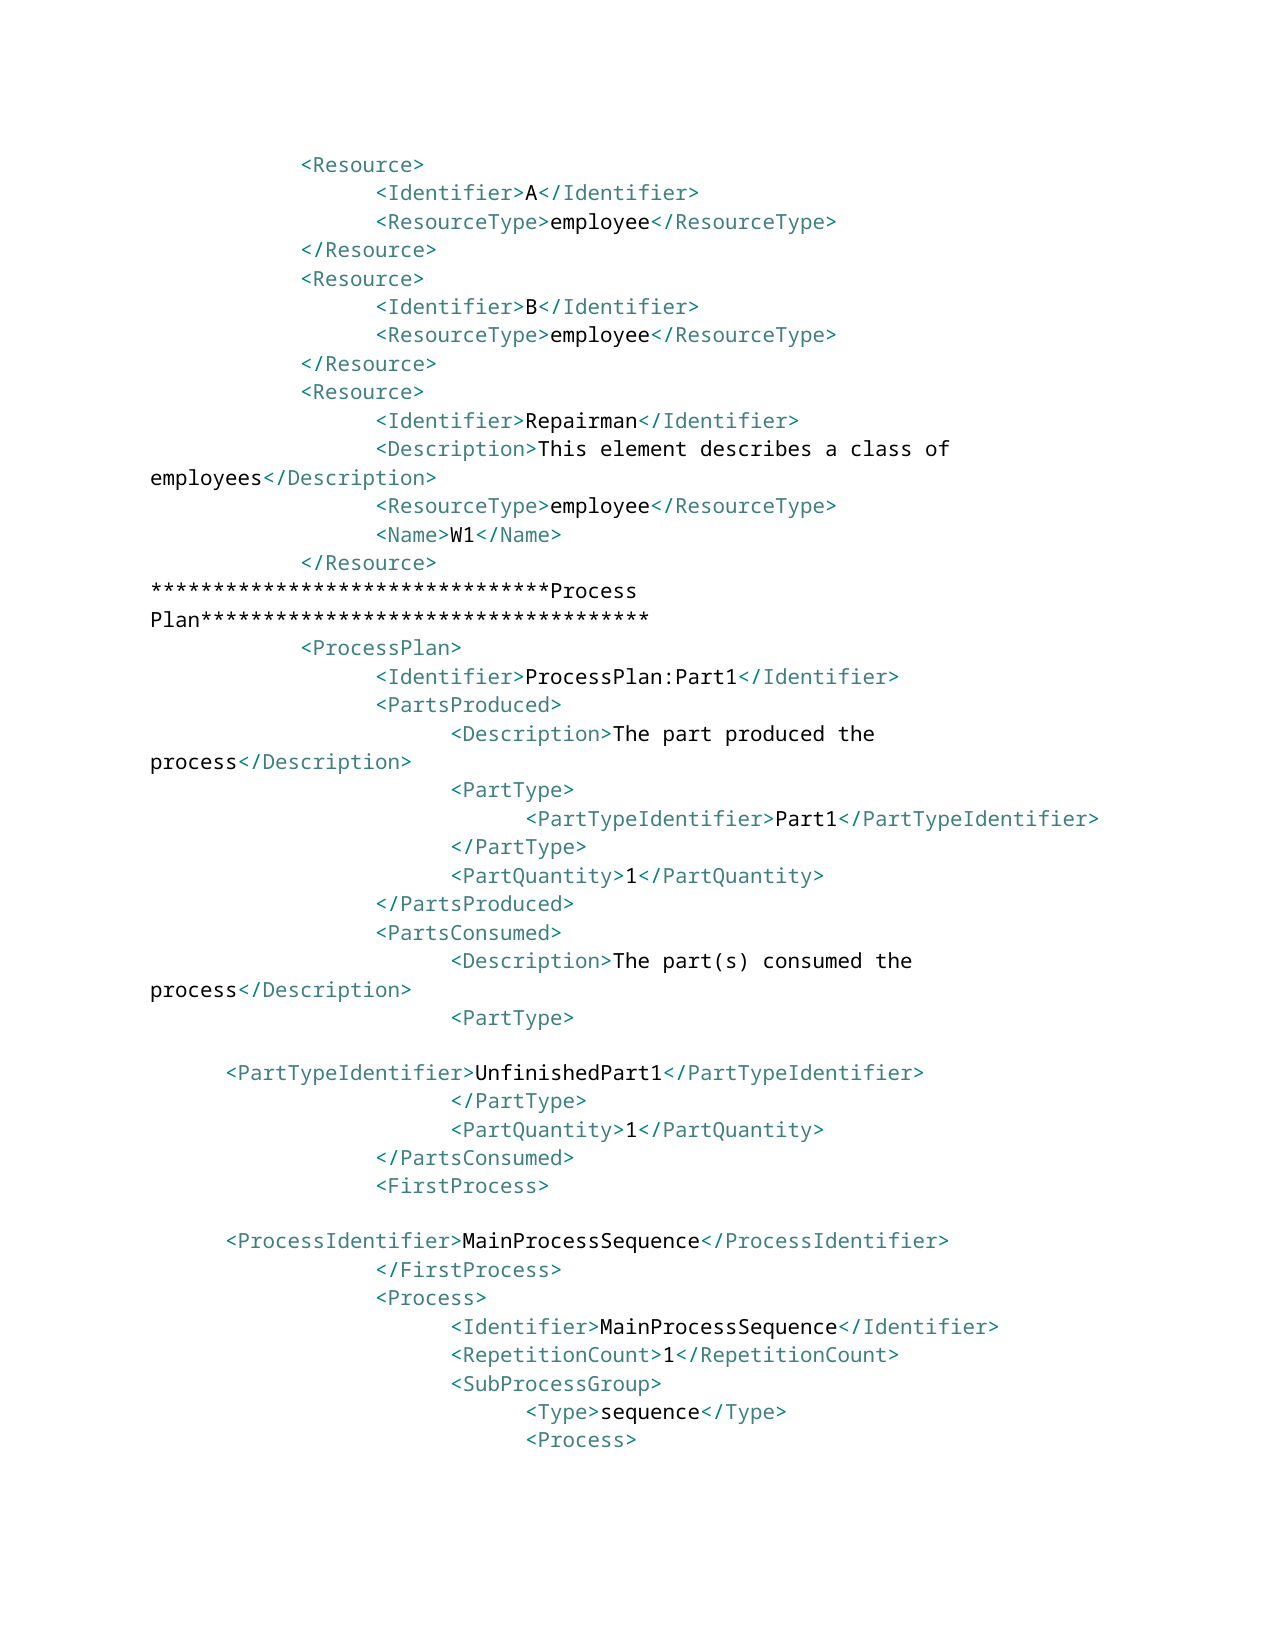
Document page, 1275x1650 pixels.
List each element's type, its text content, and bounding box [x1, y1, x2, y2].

text <PartQuantity>1</PartQuantity> [150, 861, 1125, 889]
text <Resource> [150, 264, 1125, 292]
text </Resource> [150, 548, 1125, 577]
text <PartsConsumed> [150, 918, 1125, 946]
text <ResourceType>employee</ResourceType> [150, 207, 1125, 235]
text <Process> [150, 1426, 1125, 1454]
text <ResourceType>employee</ResourceType> [150, 491, 1125, 520]
text <PartType> [150, 1003, 1125, 1032]
text </PartType> [150, 1086, 1125, 1115]
text <Identifier>Repairman</Identifier> [150, 406, 1125, 434]
text </PartsConsumed> [150, 1143, 1125, 1172]
text <Description>This element describes a class of employees</Description> [150, 434, 1125, 491]
text </PartsProduced> [150, 889, 1125, 918]
text <Name>W1</Name> [150, 520, 1125, 548]
text </Resource> [150, 235, 1125, 264]
text <Identifier>A</Identifier> [150, 178, 1125, 207]
text </Resource> [150, 349, 1125, 377]
text <Identifier>B</Identifier> [150, 292, 1125, 321]
text <Identifier>MainProcessSequence</Identifier> [150, 1312, 1125, 1340]
text <RepetitionCount>1</RepetitionCount> [150, 1340, 1125, 1369]
text </PartType> [150, 832, 1125, 861]
text <ResourceType>employee</ResourceType> [150, 321, 1125, 349]
text <PartTypeIdentifier>Part1</PartTypeIdentifier> [150, 804, 1125, 832]
text ********************************Process Plan************************************ [150, 577, 1125, 633]
text <ProcessIdentifier>MainProcessSequence</ProcessIdentifier> [150, 1200, 1125, 1255]
text <PartsProduced> [150, 690, 1125, 719]
text <Resource> [150, 377, 1125, 406]
text <Description>The part produced the process</Description> [150, 719, 1125, 776]
text </FirstProcess> [150, 1255, 1125, 1283]
text <Resource> [150, 150, 1125, 178]
text <PartTypeIdentifier>UnfinishedPart1</PartTypeIdentifier> [150, 1032, 1125, 1086]
text <ProcessPlan> [150, 633, 1125, 662]
text <PartQuantity>1</PartQuantity> [150, 1115, 1125, 1143]
text <Description>The part(s) consumed the process</Description> [150, 946, 1125, 1003]
text <FirstProcess> [150, 1172, 1125, 1200]
text <Type>sequence</Type> [150, 1397, 1125, 1426]
text <SubProcessGroup> [150, 1369, 1125, 1397]
text <Identifier>ProcessPlan:Part1</Identifier> [150, 662, 1125, 690]
text <Process> [150, 1283, 1125, 1312]
text <PartType> [150, 776, 1125, 804]
